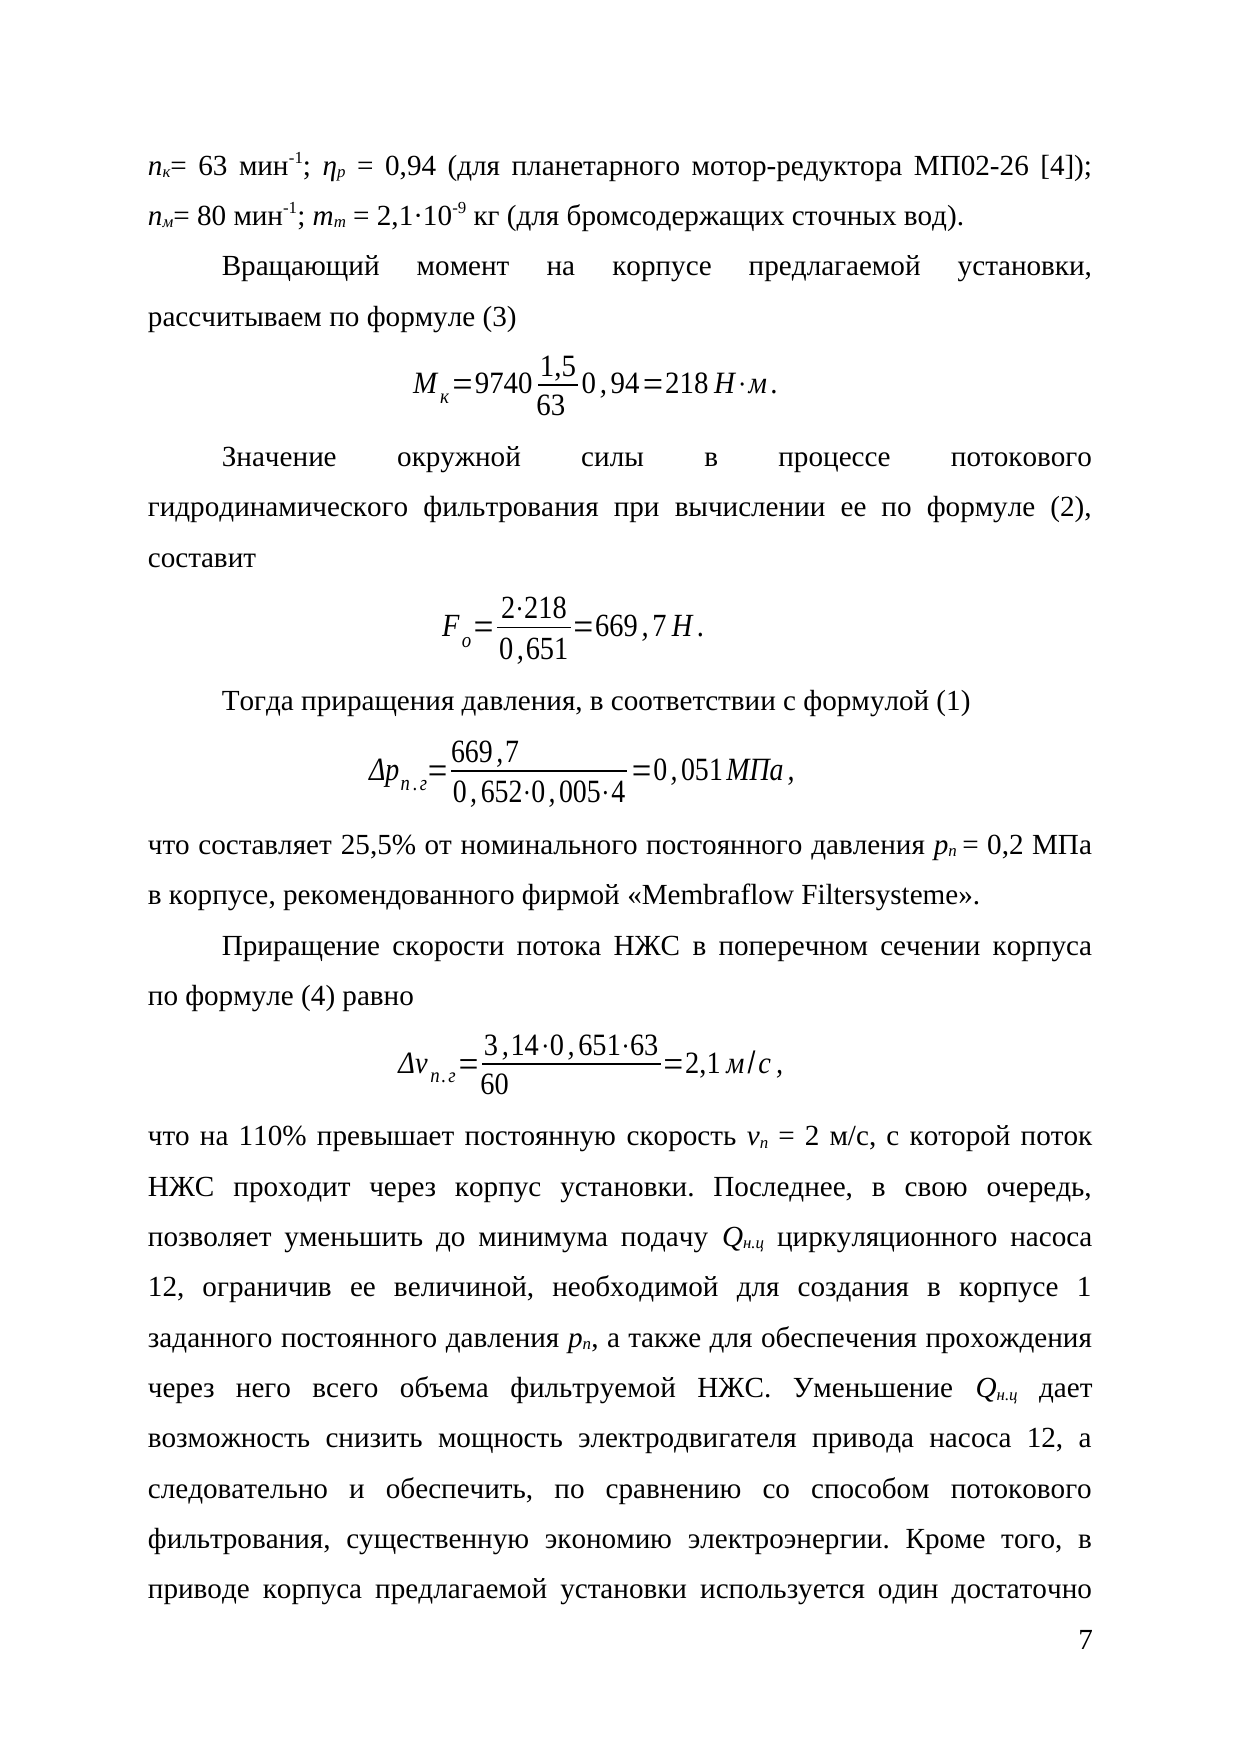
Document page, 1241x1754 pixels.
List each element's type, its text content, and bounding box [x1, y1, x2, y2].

text Значение окружной силы в процессе потокового гидродинамического фильтрования при вычислении ее по формуле (2), составит [148, 439, 1092, 573]
text что составляет 25,5% от номинального постоянного давления рп = 0,2 МПа в корпусе, рекомендованного фирмой «Membraflow Filtersysteme». [148, 827, 1092, 911]
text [148, 148, 1092, 232]
text Приращение скорости потока НЖС в поперечном сечении корпуса по формуле (4) равно [148, 928, 1092, 1012]
text Тогда приращения давления, в соответствии с формулой (1) [148, 683, 1092, 717]
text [148, 1118, 1092, 1605]
text Вращающий момент на корпусе предлагаемой установки, рассчитываем по формуле (3) [148, 248, 1092, 332]
